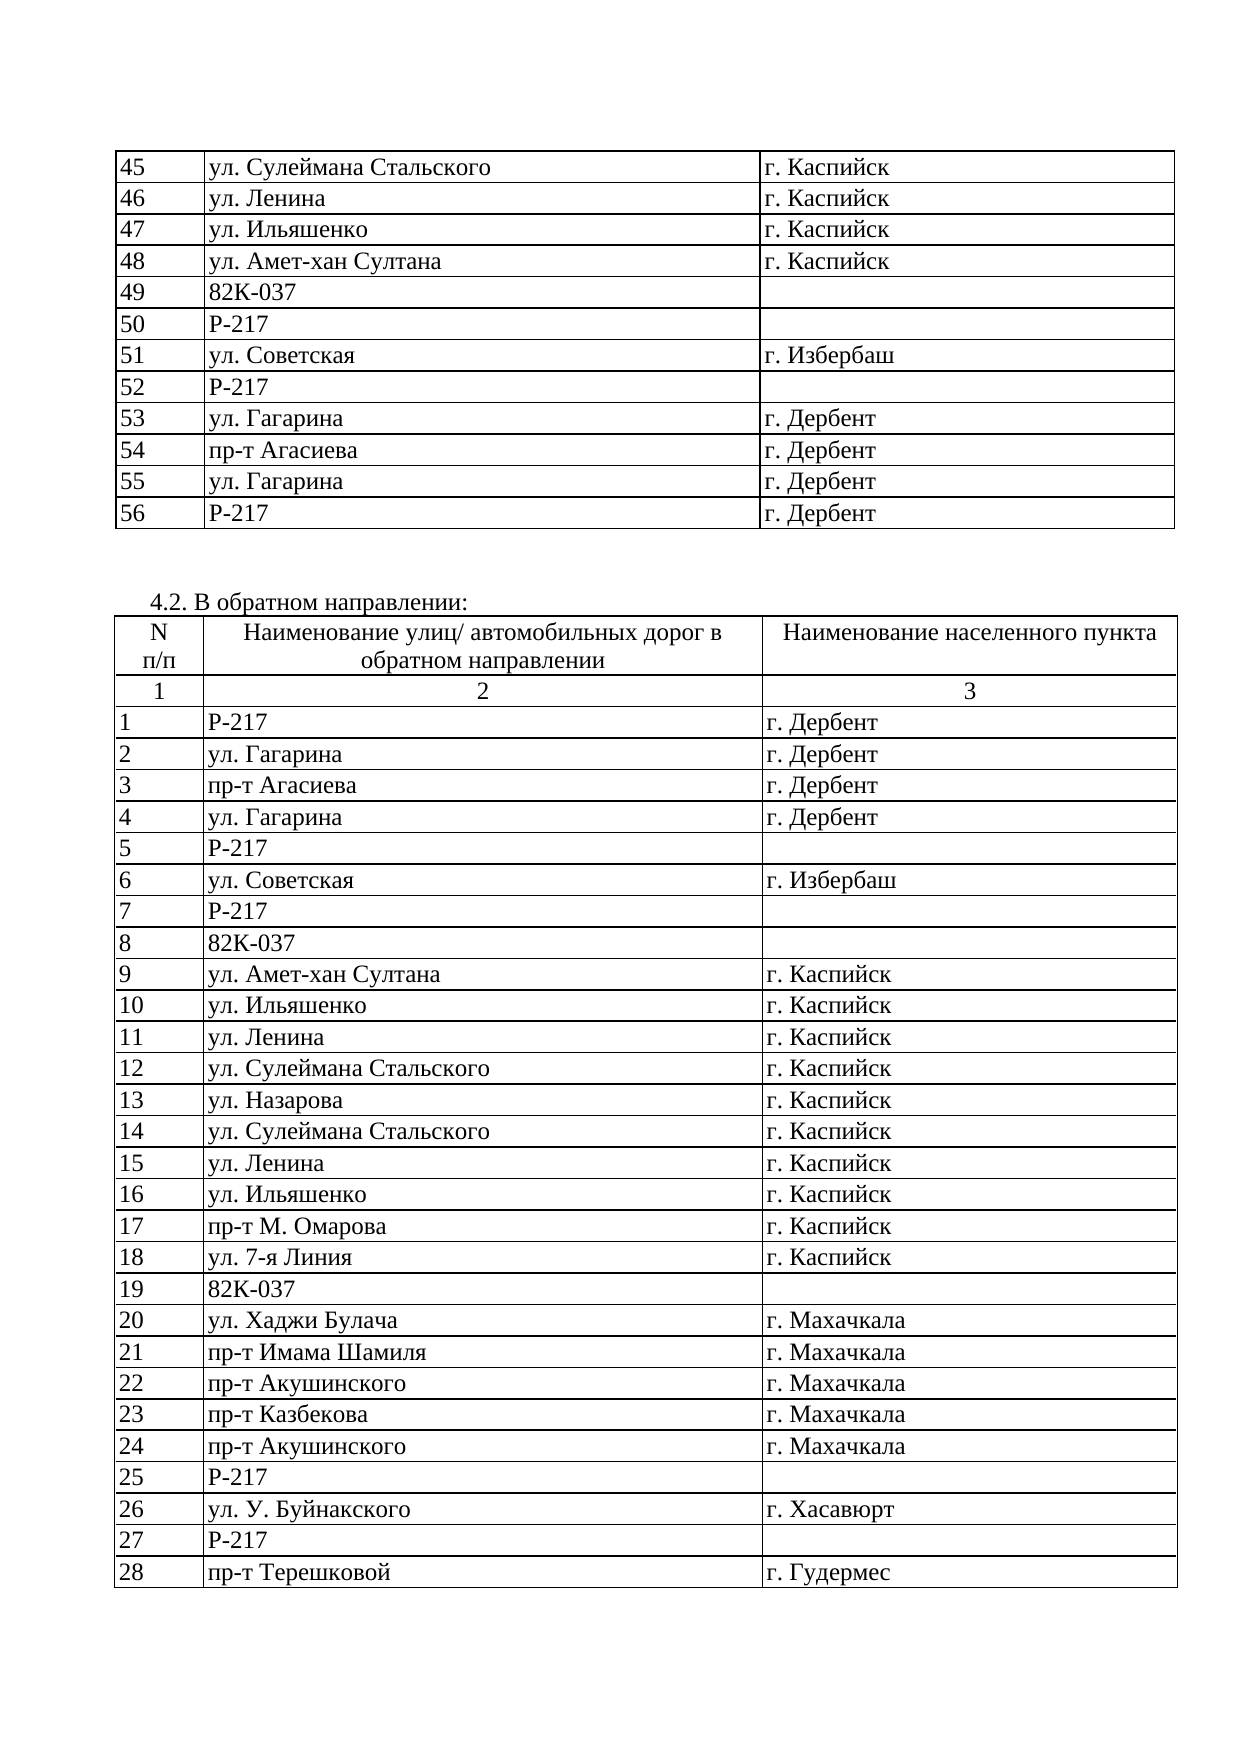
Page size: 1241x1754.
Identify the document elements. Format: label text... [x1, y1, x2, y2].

table_cell ул. Сулеймана Стальского [204, 1053, 762, 1083]
table_cell 5 [115, 833, 203, 863]
table_cell Р-217 [205, 498, 759, 527]
table_cell 27 [115, 1525, 203, 1555]
table_cell Р-217 [205, 372, 759, 402]
table_cell г. Хасавюрт [763, 1492, 1177, 1524]
table_cell г. Каспийск [761, 215, 1174, 244]
table_cell ул. Ильяшенко [204, 1179, 762, 1209]
table_cell 22 [115, 1368, 203, 1398]
table_cell г. Дербент [761, 403, 1174, 433]
table_cell пр-т М. Омарова [204, 1211, 762, 1241]
table_cell 8 [115, 927, 203, 957]
table_cell Р-217 [204, 1525, 762, 1555]
table_cell г. Махачкала [763, 1304, 1177, 1335]
table_cell г. Дербент [763, 706, 1177, 737]
table_cell г. Каспийск [761, 246, 1174, 276]
table_header N п/п [115, 617, 203, 674]
table_cell 24 [115, 1430, 203, 1461]
table_cell 17 [115, 1210, 203, 1241]
table_cell г. Избербаш [763, 863, 1177, 894]
table_cell г. Дербент [761, 435, 1174, 464]
table_cell 25 [115, 1462, 203, 1492]
table_cell г. Каспийск [761, 183, 1174, 213]
table_cell [763, 1461, 1177, 1492]
table_cell г. Каспийск [763, 1052, 1177, 1083]
table_cell 3 [115, 770, 203, 800]
table_cell 9 [115, 959, 203, 989]
table_cell г. Каспийск [761, 152, 1174, 181]
table_cell 48 [117, 246, 204, 276]
table_cell [763, 832, 1177, 863]
table_cell Р-217 [204, 707, 762, 737]
table_cell ул. Гагарина [204, 802, 762, 832]
table_cell г. Каспийск [763, 1083, 1177, 1115]
table_cell 28 [115, 1556, 203, 1587]
table_cell ул. Амет-хан Султана [204, 959, 762, 989]
table_cell 56 [117, 498, 204, 527]
table_cell ул. Хаджи Булача [204, 1305, 762, 1335]
table_cell 2 [115, 738, 203, 769]
table_cell 12 [115, 1053, 203, 1083]
table_cell пр-т Акушинского [204, 1368, 762, 1398]
table_cell ул. Гагарина [204, 739, 762, 769]
table_cell 1 [115, 675, 203, 706]
table_cell пр-т Имама Шамиля [204, 1337, 762, 1366]
table_cell 82К-037 [204, 928, 762, 957]
table_cell 26 [115, 1493, 203, 1524]
table_cell [761, 372, 1174, 402]
table_cell 46 [117, 183, 204, 213]
table_cell г. Махачкала [763, 1429, 1177, 1461]
table_cell 18 [115, 1242, 203, 1272]
table_cell ул. Ленина [204, 1148, 762, 1178]
table_cell ул. Ленина [205, 183, 759, 213]
table_cell Р-217 [205, 309, 759, 339]
table_cell 15 [115, 1147, 203, 1178]
table_cell 82К-037 [205, 277, 759, 307]
table_cell 16 [115, 1179, 203, 1209]
table_cell 23 [115, 1399, 203, 1429]
table_cell г. Каспийск [763, 1115, 1177, 1146]
table_cell г. Махачкала [763, 1335, 1177, 1366]
table_cell 3 [763, 674, 1177, 706]
table_cell г. Гудермес [763, 1555, 1177, 1587]
table_cell 7 [115, 896, 203, 926]
table_cell 2 [204, 676, 762, 706]
table_cell 14 [115, 1116, 203, 1146]
table_cell г. Каспийск [763, 958, 1177, 989]
table_cell пр-т Агасиева [204, 770, 762, 800]
table_cell ул. Гагарина [205, 403, 759, 433]
table_cell 45 [117, 152, 204, 181]
table_cell г. Каспийск [763, 1241, 1177, 1272]
table_cell 55 [117, 466, 204, 496]
table_cell ул. 7-я Линия [204, 1242, 762, 1272]
table_cell [763, 1272, 1177, 1303]
text 4.2. В обратном направлении: [150, 587, 1090, 615]
table_cell 82К-037 [204, 1274, 762, 1303]
table_cell ул. Амет-хан Султана [205, 246, 759, 276]
table_cell [763, 926, 1177, 957]
table_cell [763, 895, 1177, 926]
table_cell ул. Сулеймана Стальского [205, 152, 759, 181]
table_header Наименование улиц/ автомобильных дорог в обратном направлении [204, 617, 762, 674]
table_cell г. Каспийск [763, 1209, 1177, 1241]
table_cell пр-т Агасиева [205, 435, 759, 464]
table_cell 47 [117, 215, 204, 244]
table_cell 20 [115, 1305, 203, 1335]
table_cell Р-217 [204, 1462, 762, 1492]
table_cell Р-217 [204, 896, 762, 926]
table_cell 21 [115, 1336, 203, 1366]
table_cell г. Каспийск [763, 1146, 1177, 1178]
table_cell 11 [115, 1021, 203, 1052]
table_cell 50 [117, 309, 204, 339]
table_cell ул. Сулеймана Стальского [204, 1116, 762, 1146]
table_cell г. Дербент [763, 800, 1177, 832]
table_cell г. Махачкала [763, 1366, 1177, 1398]
table_cell 53 [117, 403, 204, 433]
table_cell ул. Советская [204, 865, 762, 894]
table_cell ул. Ильяшенко [205, 215, 759, 244]
table_cell ул. Гагарина [205, 466, 759, 496]
table_cell г. Дербент [763, 769, 1177, 800]
table_cell [761, 277, 1174, 307]
table_cell ул. Ленина [204, 1022, 762, 1052]
table_cell ул. У. Буйнакского [204, 1494, 762, 1524]
table_cell пр-т Акушинского [204, 1431, 762, 1461]
table_header Наименование населенного пункта [763, 617, 1177, 674]
table_cell 13 [115, 1084, 203, 1115]
table_cell г. Каспийск [763, 1178, 1177, 1209]
table_cell пр-т Казбекова [204, 1400, 762, 1429]
table_cell [761, 309, 1174, 339]
table_cell г. Каспийск [763, 989, 1177, 1020]
table_cell г. Избербаш [761, 340, 1174, 370]
table_cell г. Дербент [761, 498, 1174, 527]
table_cell 10 [115, 990, 203, 1020]
table_cell 51 [117, 340, 204, 370]
table_cell г. Дербент [761, 466, 1174, 496]
table_cell ул. Назарова [204, 1085, 762, 1115]
table_cell ул. Ильяшенко [204, 991, 762, 1020]
table_cell 6 [115, 864, 203, 894]
table_cell 52 [117, 372, 204, 402]
table_cell г. Дербент [763, 737, 1177, 769]
table_cell пр-т Терешковой [204, 1557, 762, 1587]
table_cell ул. Советская [205, 340, 759, 370]
table_cell 49 [117, 277, 204, 307]
table_cell г. Махачкала [763, 1398, 1177, 1429]
table_cell [763, 1524, 1177, 1555]
table_cell Р-217 [204, 833, 762, 863]
table_cell г. Каспийск [763, 1020, 1177, 1052]
table_cell 54 [117, 435, 204, 464]
table_cell 4 [115, 801, 203, 832]
table_cell 19 [115, 1273, 203, 1303]
table_cell 1 [115, 707, 203, 737]
